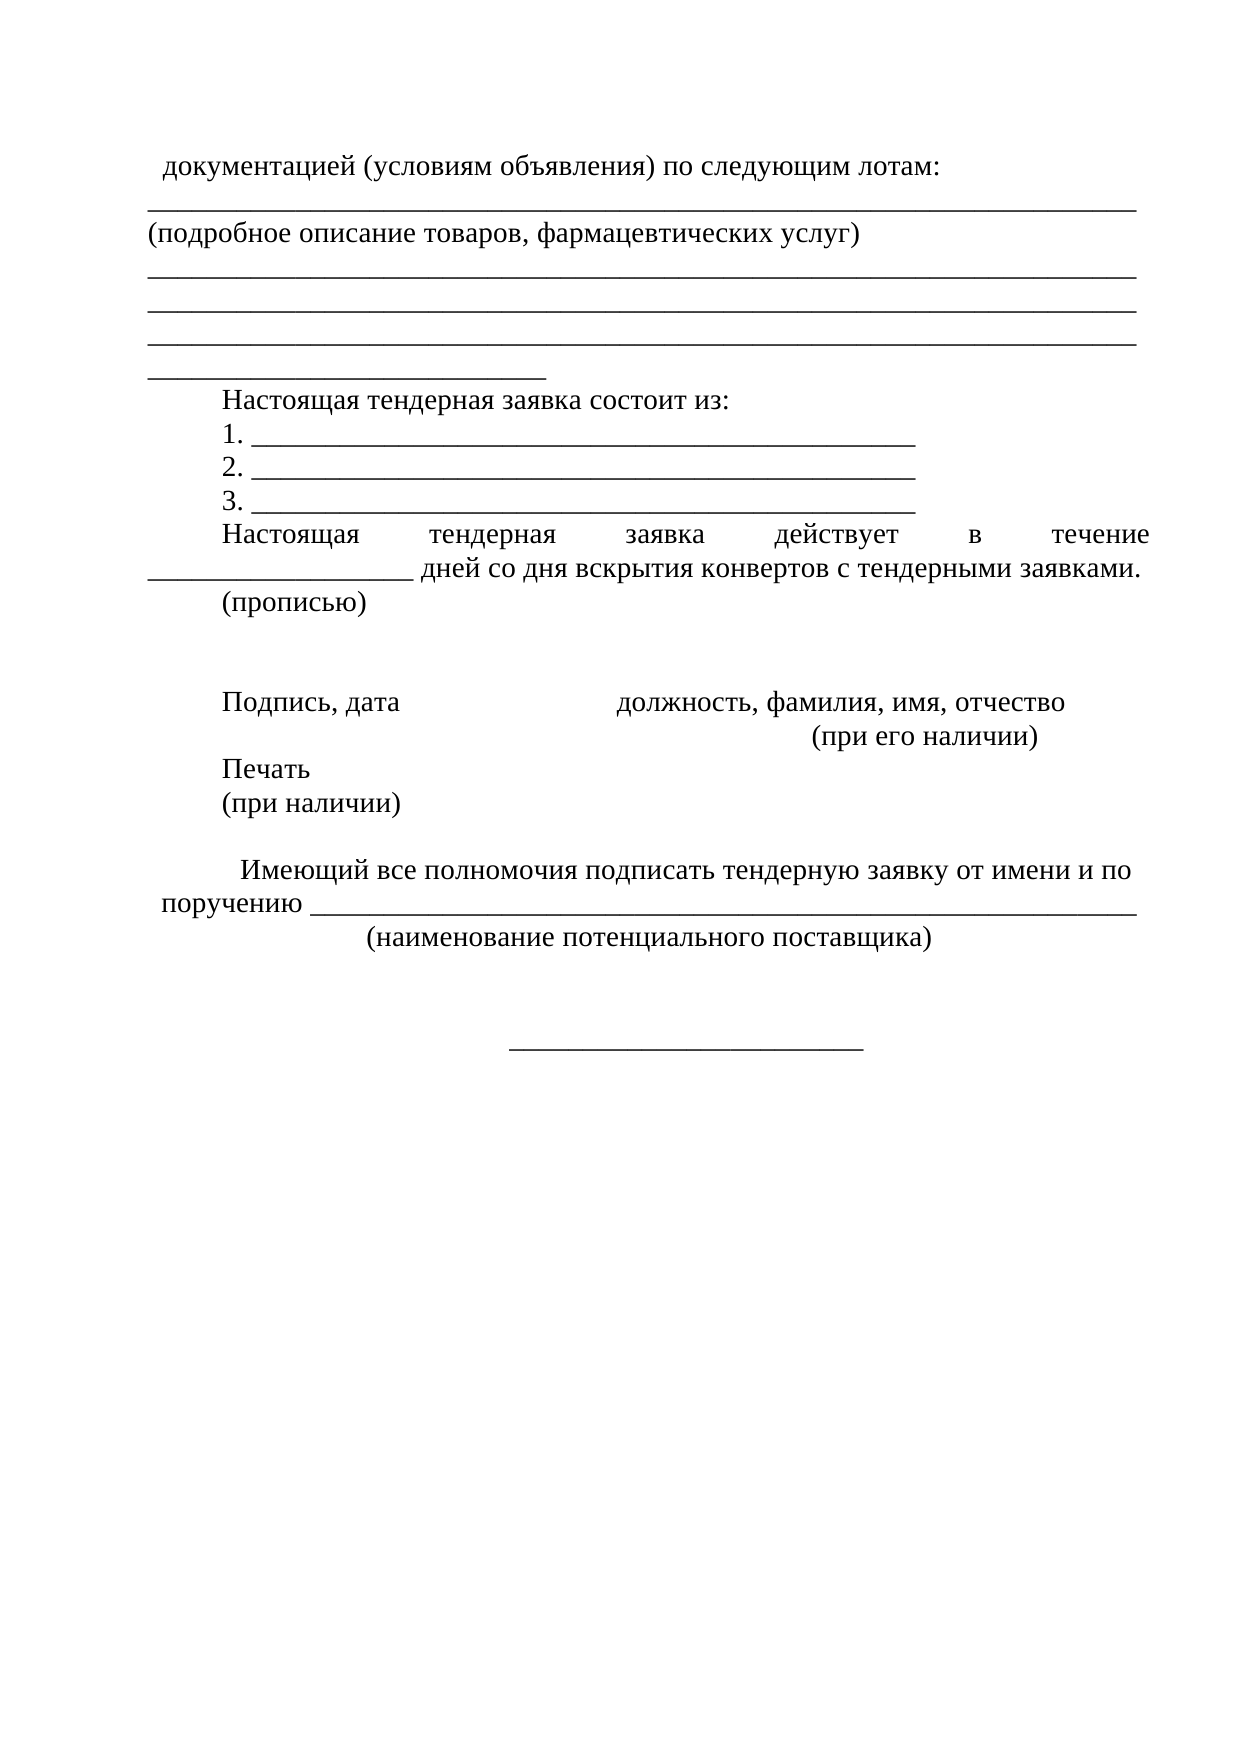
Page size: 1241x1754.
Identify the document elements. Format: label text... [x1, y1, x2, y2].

text (при его наличии) [148, 718, 1152, 751]
text Печать [148, 751, 1152, 785]
text 2. _____________________________________________ [148, 449, 1152, 483]
text (при наличии) [148, 785, 1152, 818]
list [163, 148, 1152, 181]
text ________________________ [148, 1020, 1152, 1053]
text 3. _____________________________________________ [148, 483, 1152, 517]
text Настоящая тендерная заявка действует в течение __________________ дней со дня вскрытия конвертов с тендерными заявками. [148, 517, 1152, 584]
text ___________________________________________________________________ (подробное описание товаров, фармацевтических услуг) [148, 181, 1152, 248]
text Подпись, дата должность, фамилия, имя, отчество [148, 684, 1152, 718]
text Имеющий все полномочия подписать тендерную заявку от имени и по поручению ________________________________________________________ (наименование потенциального поставщика) [148, 852, 1152, 953]
text (прописью) [148, 584, 1152, 651]
text Настоящая тендерная заявка состоит из: [148, 382, 1152, 416]
text ____________________________________________________________________________________________________________________________________________________________________________________________________________________________________ [148, 248, 1152, 382]
text 1. _____________________________________________ [148, 416, 1152, 449]
